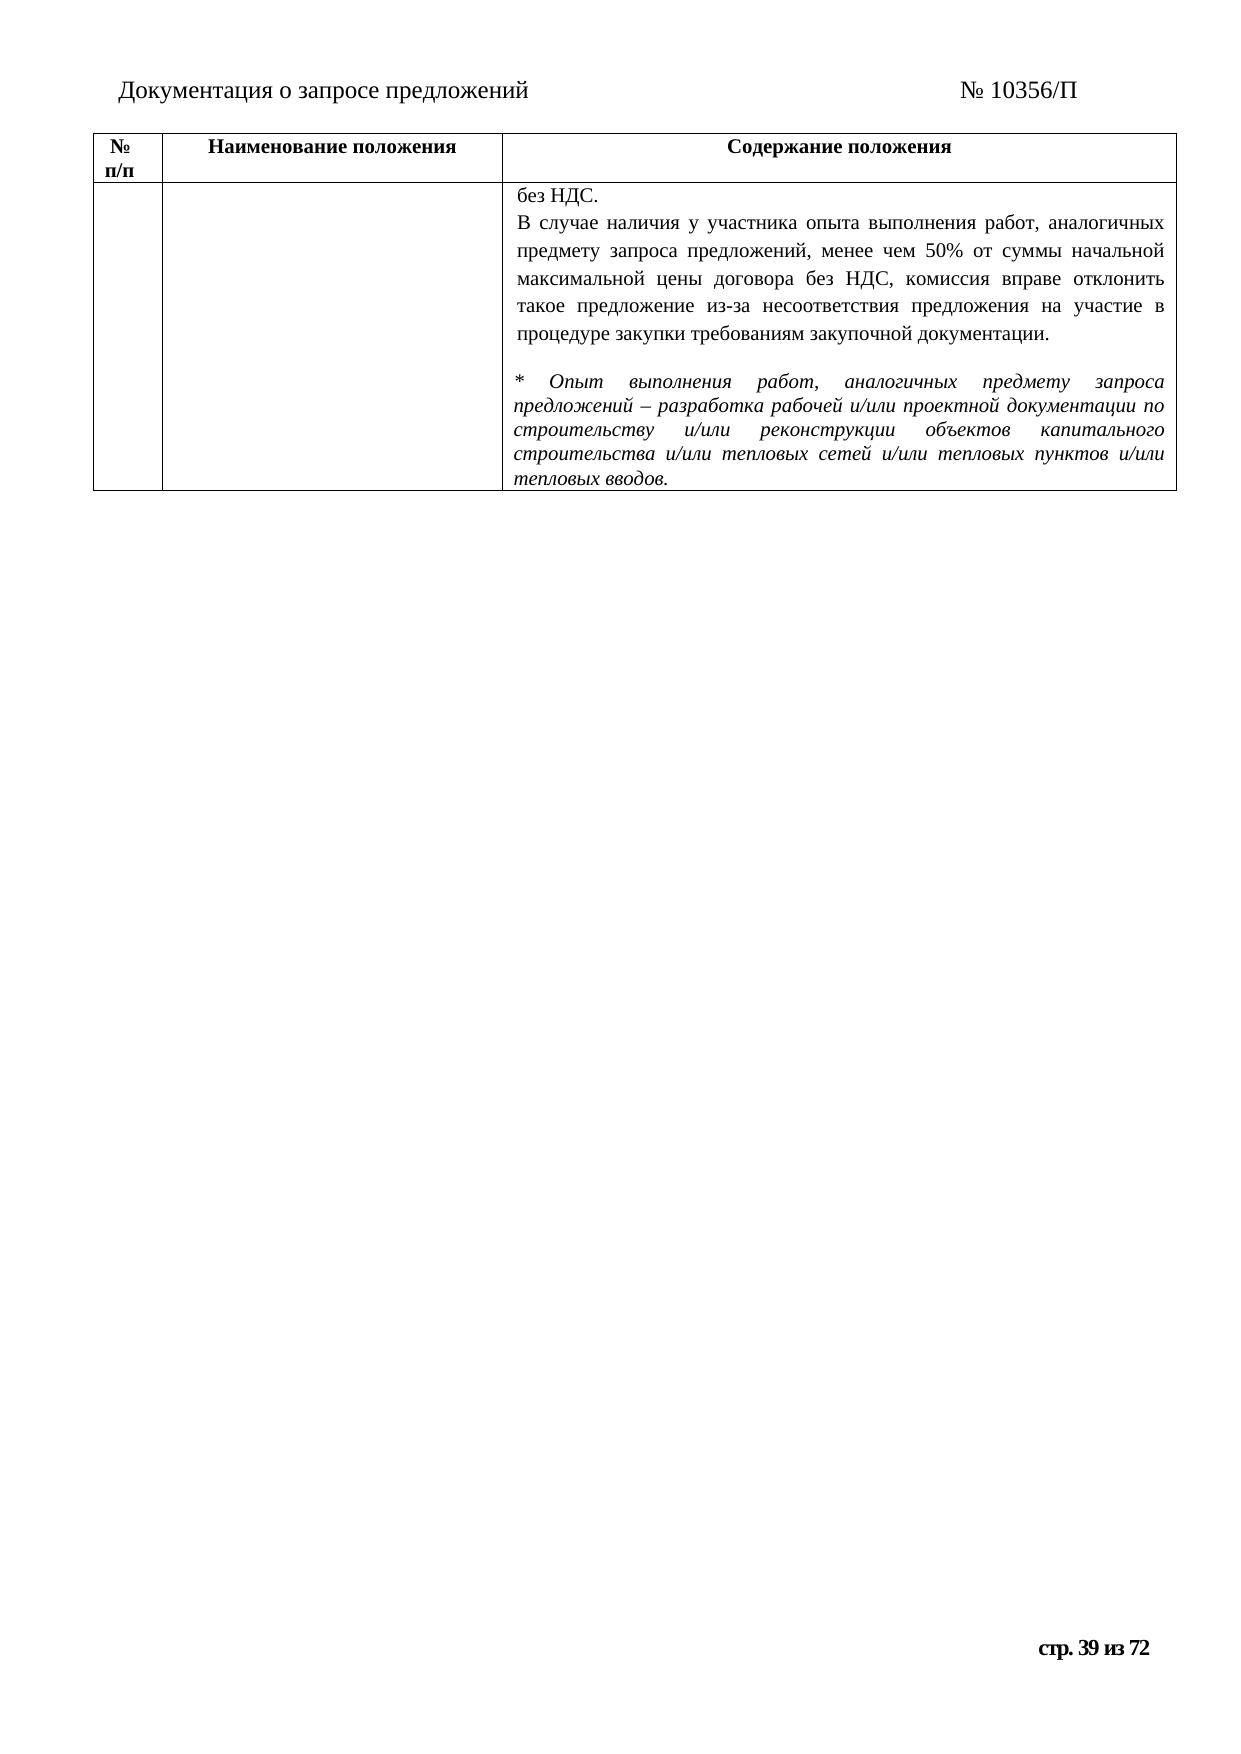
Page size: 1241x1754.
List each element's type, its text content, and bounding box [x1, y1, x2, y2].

table_header Наименование положения [163, 134, 502, 182]
table_cell [94, 183, 162, 489]
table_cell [163, 183, 502, 489]
table_header Содержание положения [503, 134, 1176, 182]
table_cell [503, 183, 1176, 489]
table_header № п/п [94, 134, 162, 182]
